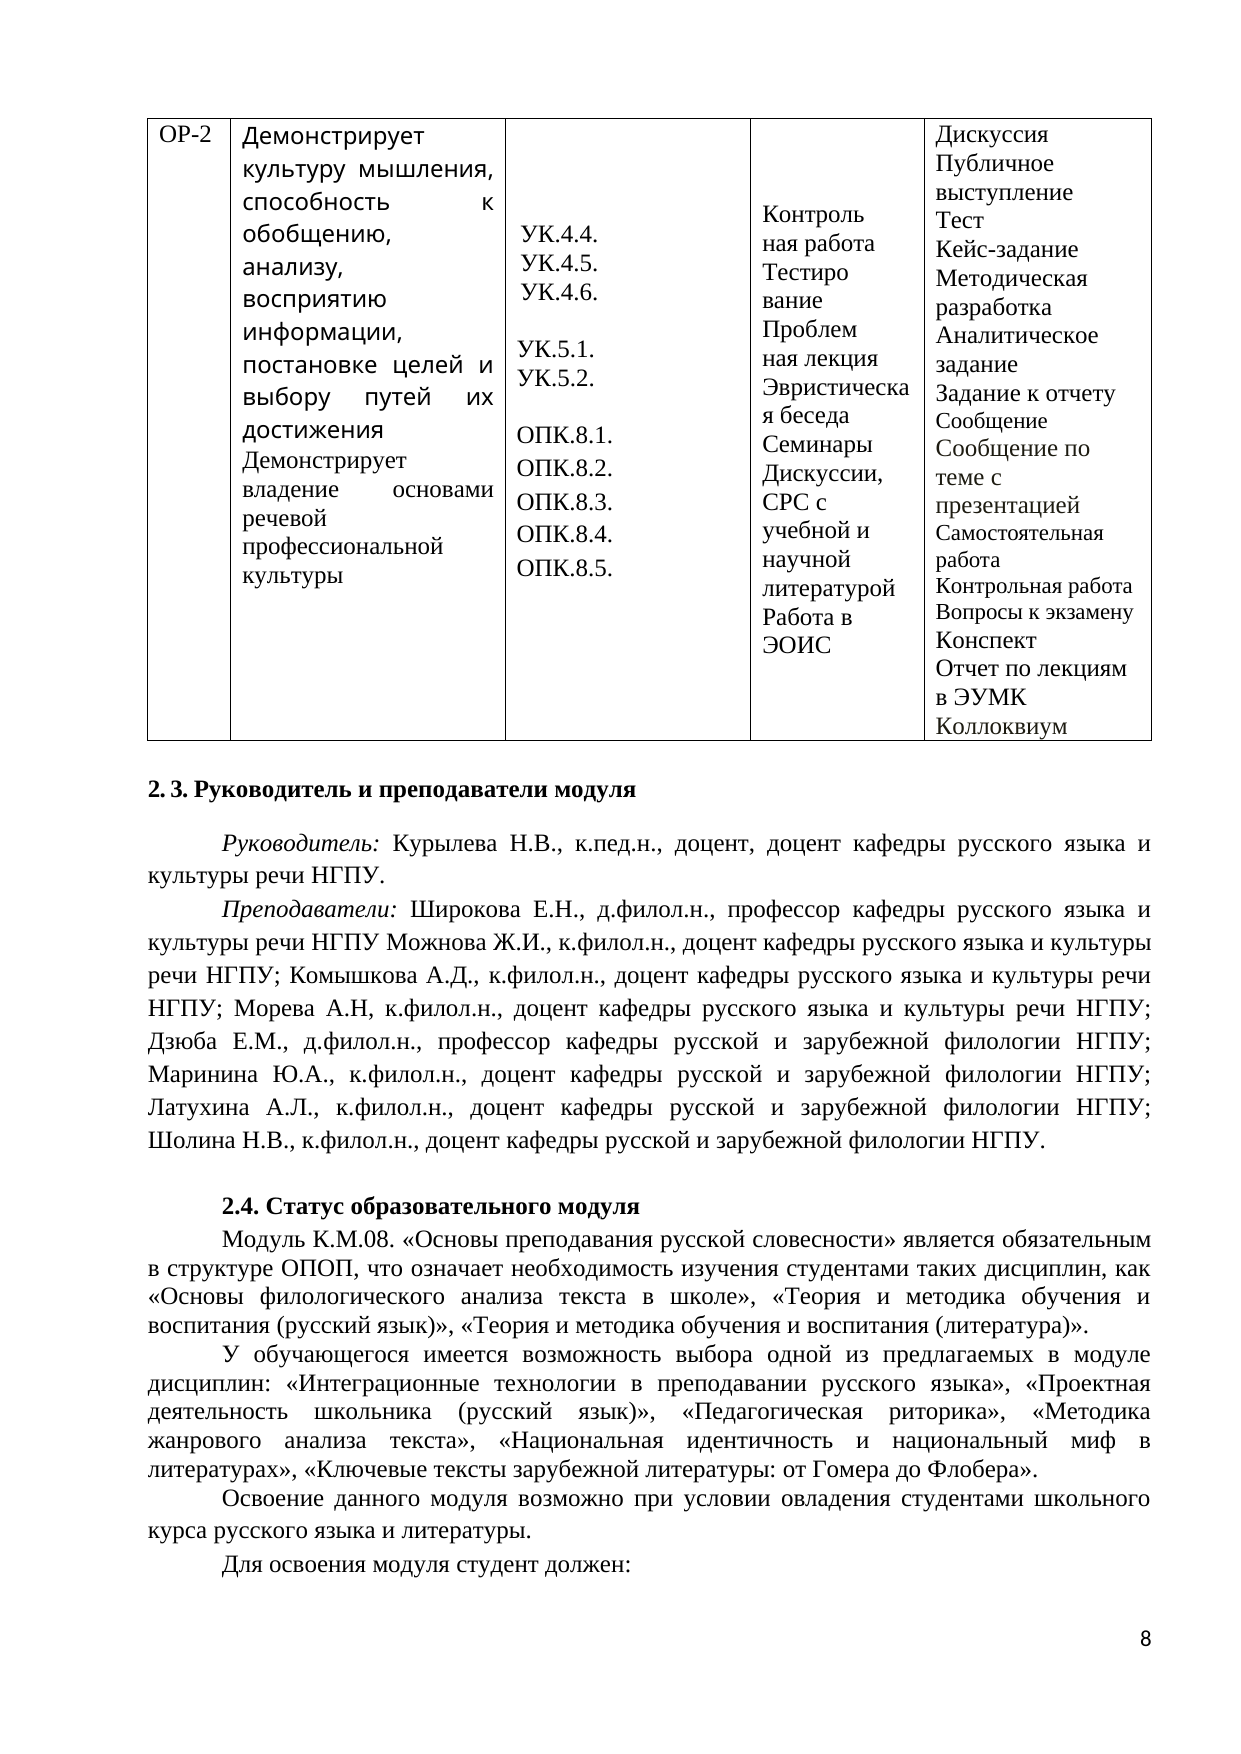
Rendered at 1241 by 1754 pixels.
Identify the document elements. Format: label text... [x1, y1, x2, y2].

text Преподаватели: Широкова Е.Н., д.филол.н., профессор кафедры русского языка и культуры речи НГПУ Можнова Ж.И., к.филол.н., доцент кафедры русского языка и культуры речи НГПУ; Комышкова А.Д., к.филол.н., доцент кафедры русского языка и культуры речи НГПУ; Морева А.Н, к.филол.н., доцент кафедры русского языка и культуры речи НГПУ; Дзюба Е.М., д.филол.н., профессор кафедры русской и зарубежной филологии НГПУ; Маринина Ю.А., к.филол.н., доцент кафедры русской и зарубежной филологии НГПУ; Латухина А.Л., к.филол.н., доцент кафедры русской и зарубежной филологии НГПУ; Шолина Н.В., к.филол.н., доцент кафедры русской и зарубежной филологии НГПУ. [148, 894, 1152, 1153]
text У обучающегося имеется возможность выбора одной из предлагаемых в модуле дисциплин: «Интеграционные технологии в преподавании русского языка», «Проектная деятельность школьника (русский язык)», «Педагогическая риторика», «Методика жанрового анализа текста», «Национальная идентичность и национальный миф в литературах», «Ключевые тексты зарубежной литературы: от Гомера до Флобера». [148, 1339, 1152, 1483]
text Для освоения модуля студент должен: [148, 1549, 1152, 1577]
text 2. 3. Руководитель и преподаватели модуля [148, 774, 1152, 802]
table_cell Контроль ная работа Тестиро вание Проблем ная лекция Эвристическая беседа Семинары Дискуссии, СРС с учебной и научной литературой Работа в ЭОИС [751, 119, 924, 740]
table_cell УК.4.4. УК.4.5. УК.4.6. УК.5.1. УК.5.2. ОПК.8.1. ОПК.8.2. ОПК.8.3. ОПК.8.4. ОПК.8.5. [506, 119, 750, 740]
text 2.4. Статус образовательного модуля [148, 1191, 1152, 1219]
text Освоение данного модуля возможно при условии овладения студентами школьного курса русского языка и литературы. [148, 1483, 1152, 1544]
table_cell Дискуссия Публичное выступление Тест Кейс-задание Методическая разработка Аналитическое задание Задание к отчету Сообщение Сообщение по теме с презентацией Самостоятельная работа Контрольная работа Вопросы к экзамену Конспект Отчет по лекциям в ЭУМК Коллоквиум [925, 119, 1151, 740]
text Модуль К.М.08. «Основы преподавания русской словесности» является обязательным в структуре ОПОП, что означает необходимость изучения студентами таких дисциплин, как «Основы филологического анализа текста в школе», «Теория и методика обучения и воспитания (русский язык)», «Теория и методика обучения и воспитания (литература)». [148, 1224, 1152, 1339]
table_cell Демонстрирует культуру мышления, способность к обобщению, анализу, восприятию информации, постановке целей и выбору путей их достижения Демонстрирует владение основами речевой профессиональной культуры [231, 119, 505, 740]
table_cell ОР-2 [148, 119, 230, 740]
text Руководитель: Курылева Н.В., к.пед.н., доцент, доцент кафедры русского языка и культуры речи НГПУ. [148, 828, 1152, 889]
